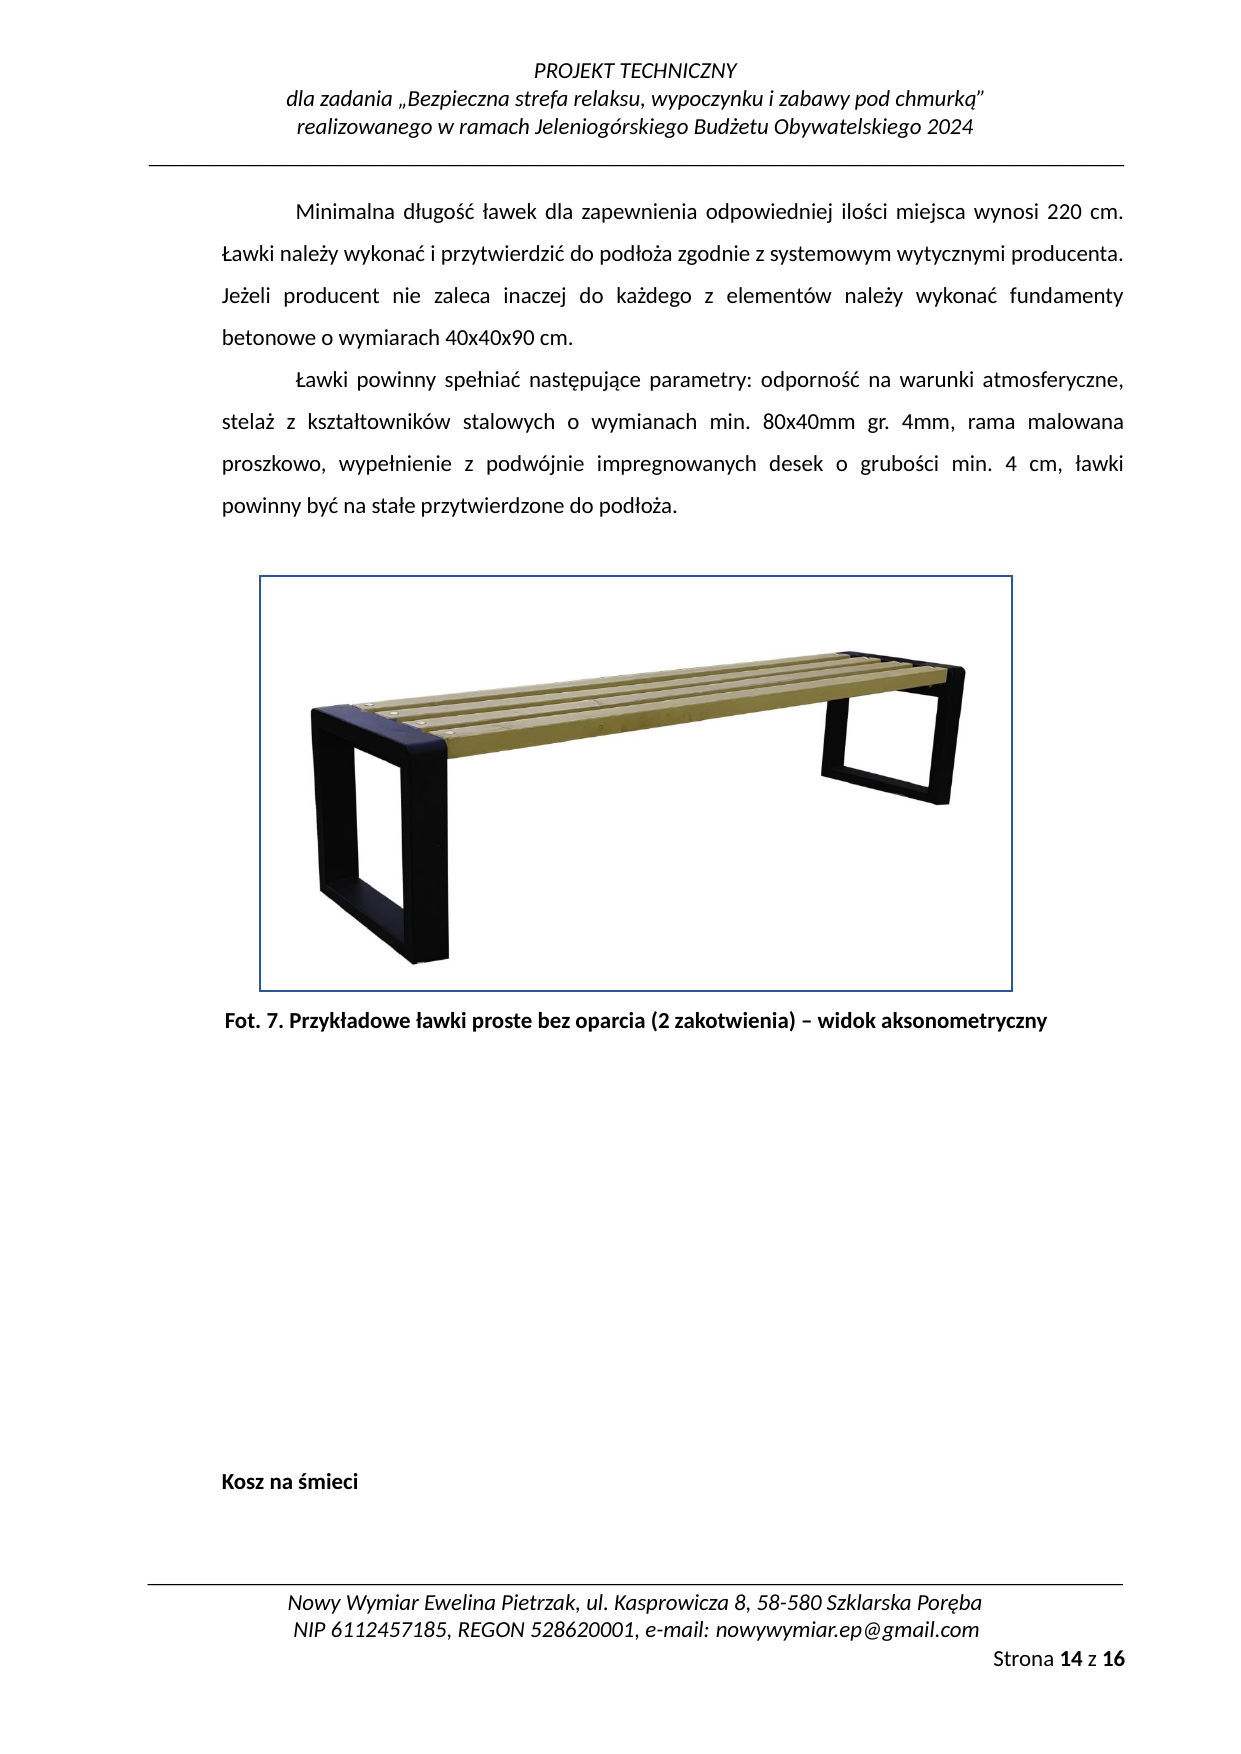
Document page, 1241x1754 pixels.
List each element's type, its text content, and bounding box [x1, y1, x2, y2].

text Minimalna długość ławek dla zapewnienia odpowiedniej ilości miejsca wynosi 220 cm. Ławki należy wykonać i przytwierdzić do podłoża zgodnie z systemowym wytycznymi producenta. Jeżeli producent nie zaleca inaczej do każdego z elementów należy wykonać fundamenty betonowe o wymiarach 40x40x90 cm. [222, 197, 1125, 351]
text Ławki powinny spełniać następujące parametry: odporność na warunki atmosferyczne, stelaż z kształtowników stalowych o wymianach min. 80x40mm gr. 4mm, rama malowana proszkowo, wypełnienie z podwójnie impregnowanych desek o grubości min. 4 cm, ławki powinny być na stałe przytwierdzone do podłoża. [222, 365, 1125, 519]
text Kosz na śmieci [222, 1467, 1125, 1496]
text Fot. 7. Przykładowe ławki proste bez oparcia (2 zakotwienia) – widok aksonometryczny [148, 1006, 1125, 1034]
picture [261, 577, 1011, 990]
